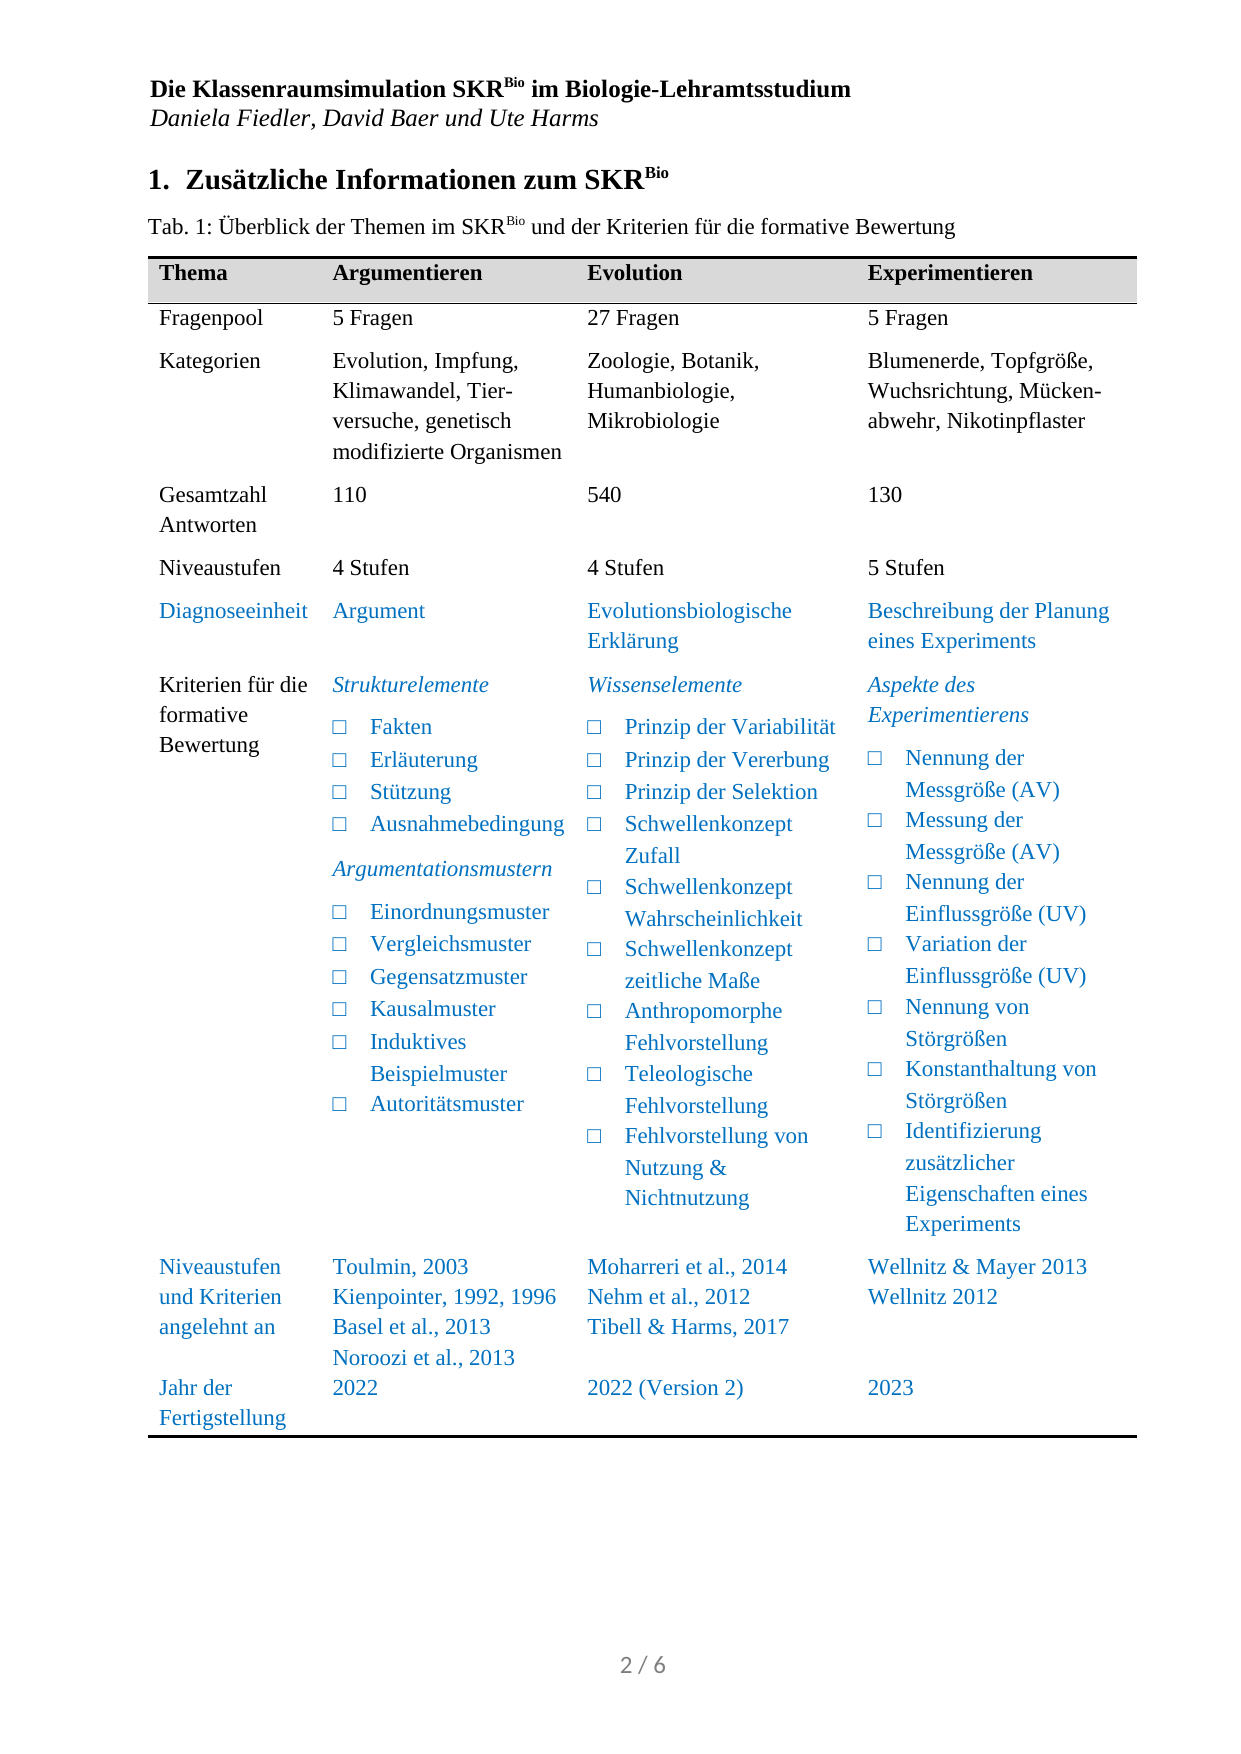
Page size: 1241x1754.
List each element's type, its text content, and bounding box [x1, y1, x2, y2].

table_cell 4 Stufen [576, 554, 856, 597]
table_cell Beschreibung der Planung eines Experiments [856, 597, 1137, 671]
table_cell Jahr der Fertigstellung [148, 1374, 321, 1435]
table_cell Evolution, Impfung, Klimawandel, Tier-versuche, genetisch modifizierte Organismen [321, 347, 576, 481]
table_cell 2023 [856, 1374, 1137, 1435]
table_cell 2022 (Version 2) [576, 1374, 856, 1435]
table_cell Gesamtzahl Antworten [148, 481, 321, 554]
table_cell 110 [321, 481, 576, 554]
table_cell Zoologie, Botanik, Humanbiologie, Mikrobiologie [576, 347, 856, 481]
list Zusätzliche Informationen zum SKRBio [148, 162, 1138, 196]
table_cell 540 [576, 481, 856, 554]
table_cell 27 Fragen [576, 304, 856, 347]
table_cell 130 [856, 481, 1137, 554]
table_header Evolution [576, 259, 856, 302]
table_cell Fragenpool [148, 304, 321, 347]
text Tab. 1: Überblick der Themen im SKRBio und der Kriterien für die formative Bewertung [148, 213, 1138, 240]
table_cell Blumenerde, Topfgröße, Wuchsrichtung, Mücken-abwehr, Nikotinpflaster [856, 347, 1137, 481]
table_cell Kriterien für die formative Bewertung [148, 671, 321, 1253]
table_cell Wellnitz & Mayer 2013 Wellnitz 2012 [856, 1253, 1137, 1374]
table_cell Argument [321, 597, 576, 671]
table_cell 4 Stufen [321, 554, 576, 597]
table_cell 5 Fragen [321, 304, 576, 347]
table_header Thema [148, 259, 321, 302]
table_cell Toulmin, 2003 Kienpointer, 1992, 1996 Basel et al., 2013 Noroozi et al., 2013 [321, 1253, 576, 1374]
table_cell Aspekte des Experimentierens Nennung der Messgröße (AV) Messung der Messgröße (AV) Nennung der Einflussgröße (UV) Variation der Einflussgröße (UV) Nennung von Störgrößen Konstanthaltung von Störgrößen Identifizierung zusätzlicher Eigenschaften eines Experiments [856, 671, 1137, 1253]
table_header Argumentieren [321, 259, 576, 302]
table_cell 5 Stufen [856, 554, 1137, 597]
table_cell 5 Fragen [856, 304, 1137, 347]
table_cell Strukturelemente Fakten Erläuterung Stützung Ausnahmebedingung Argumentationsmustern Einordnungsmuster Vergleichsmuster Gegensatzmuster Kausalmuster Induktives Beispielmuster Autoritätsmuster [321, 671, 576, 1253]
table_cell Niveaustufen [148, 554, 321, 597]
table_header Experimentieren [856, 259, 1137, 302]
table_cell Evolutionsbiologische Erklärung [576, 597, 856, 671]
table_cell Kategorien [148, 347, 321, 481]
table_cell Moharreri et al., 2014 Nehm et al., 2012 Tibell & Harms, 2017 [576, 1253, 856, 1374]
table_cell Wissenselemente Prinzip der Variabilität Prinzip der Vererbung Prinzip der Selektion Schwellenkonzept Zufall Schwellenkonzept Wahrscheinlichkeit Schwellenkonzept zeitliche Maße Anthropomorphe Fehlvorstellung Teleologische Fehlvorstellung Fehlvorstellung von Nutzung & Nichtnutzung [576, 671, 856, 1253]
table_cell Diagnoseeinheit [148, 597, 321, 671]
table_cell 2022 [321, 1374, 576, 1435]
table_cell Niveaustufen und Kriterien angelehnt an [148, 1253, 321, 1374]
